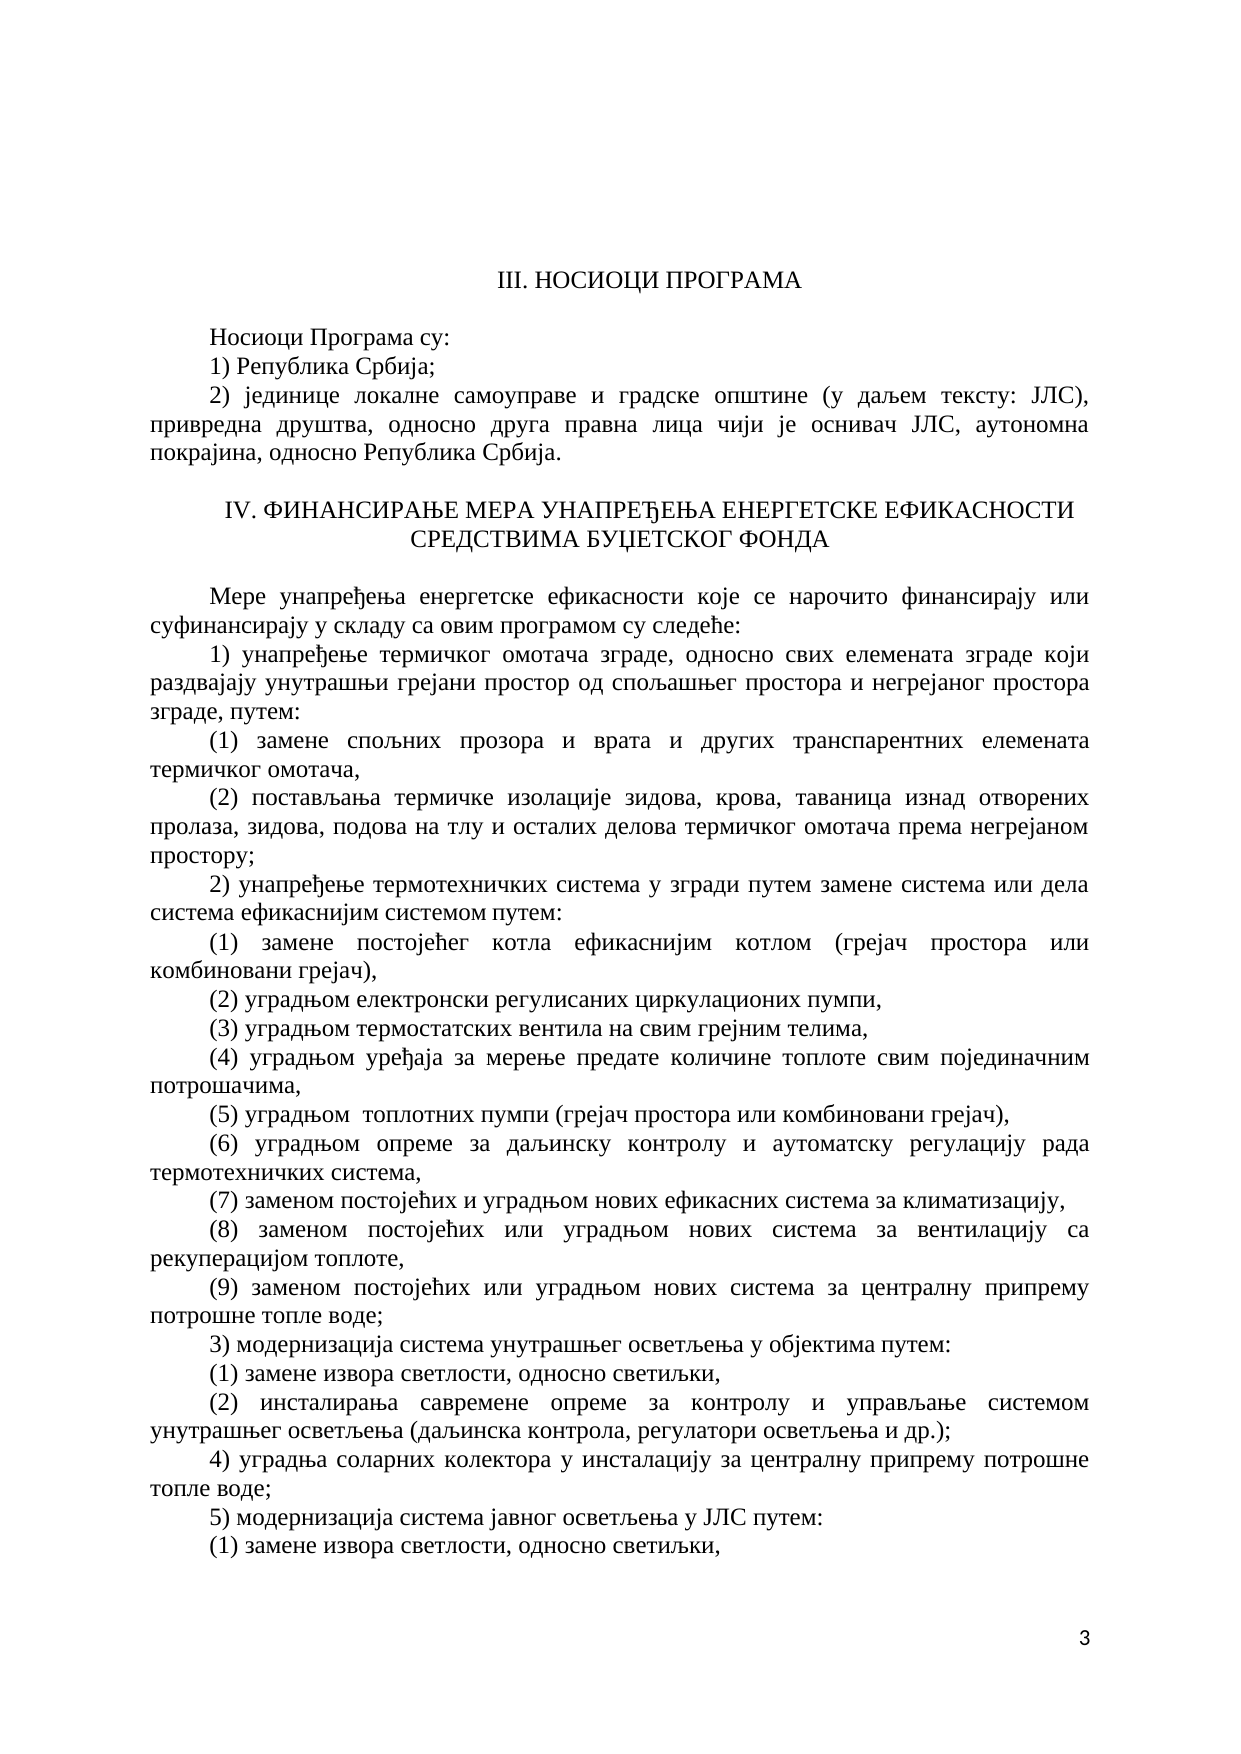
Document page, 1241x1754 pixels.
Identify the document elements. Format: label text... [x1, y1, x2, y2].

text Мере унапређења енергетске ефикасности које се нарочито финансирају или суфинансирају у складу са овим програмом су следеће: [150, 581, 1090, 639]
text 3) модернизација система унутрашњег осветљења у објектима путем: [150, 1329, 1090, 1358]
text III. НОСИОЦИ ПРОГРАМА [150, 265, 1090, 294]
text 1) Република Србија; [150, 351, 1090, 380]
text (2) инсталирања савремене опреме за контролу и управљање системом унутрашњег осветљења (даљинска контрола, регулатори осветљења и др.); [150, 1387, 1090, 1444]
text 2) јединице локалне самоуправе и градске општине (у даљем тексту: ЈЛС), привредна друштва, односно друга правна лица чији је оснивач ЈЛС, аутономна покрајина, односно Република Србија. [150, 380, 1090, 466]
text IV. ФИНАНСИРАЊЕ МЕРА УНАПРЕЂЕЊА ЕНЕРГЕТСКЕ ЕФИКАСНОСТИ СРЕДСТВИМА БУЏЕТСКОГ ФОНДА [150, 495, 1090, 552]
text (1) замене спољних прозора и врата и других транспарентних елемената термичког омотача, [150, 725, 1090, 782]
text (6) уградњом опреме за даљинску контролу и аутоматску регулацију рада термотехничких система, [150, 1128, 1090, 1185]
text (9) заменом постојећих или уградњом нових система за централну припрему потрошне топле воде; [150, 1272, 1090, 1329]
text (2) уградњом електронски регулисаних циркулационих пумпи, [150, 984, 1090, 1013]
text 2) унапређење термотехничких система у згради путем замене система или дела система ефикаснијим системом путем: [150, 869, 1090, 927]
text (1) замене постојећег котла ефикаснијим котлом (грејач простора или комбиновани грејач), [150, 927, 1090, 984]
text (4) уградњом уређаја за мерење предате количине топлоте свим појединачним потрошачима, [150, 1042, 1090, 1099]
text (8) заменом постојећих или уградњом нових система за вентилацију са рекуперацијом топлоте, [150, 1214, 1090, 1272]
text (3) уградњом термостатских вентила на свим грејним телима, [150, 1013, 1090, 1042]
text (1) замене извора светлости, односно светиљки, [150, 1358, 1090, 1387]
text 5) модернизација система јавног осветљења у ЈЛС путем: [150, 1502, 1090, 1530]
text 4) уградња соларних колектора у инсталацију за централну припрему потрошне топле воде; [150, 1444, 1090, 1502]
text (7) заменом постојећих и уградњом нових ефикасних система за климатизацију, [150, 1185, 1090, 1214]
text Носиоци Програма су: [150, 322, 1090, 351]
text 1) унапређење термичког омотача зграде, односно свих елемената зграде који раздвајају унутрашњи грејани простор од спољашњег простора и негрејаног простора зграде, путем: [150, 639, 1090, 725]
text (2) постављања термичке изолације зидова, крова, таваница изнад отворених пролаза, зидова, подова на тлу и осталих делова термичког омотача према негрејаном простору; [150, 782, 1090, 869]
text (5) уградњом топлотних пумпи (грејач простора или комбиновани грејач), [150, 1099, 1090, 1128]
text (1) замене извора светлости, односно светиљки, [150, 1530, 1090, 1559]
